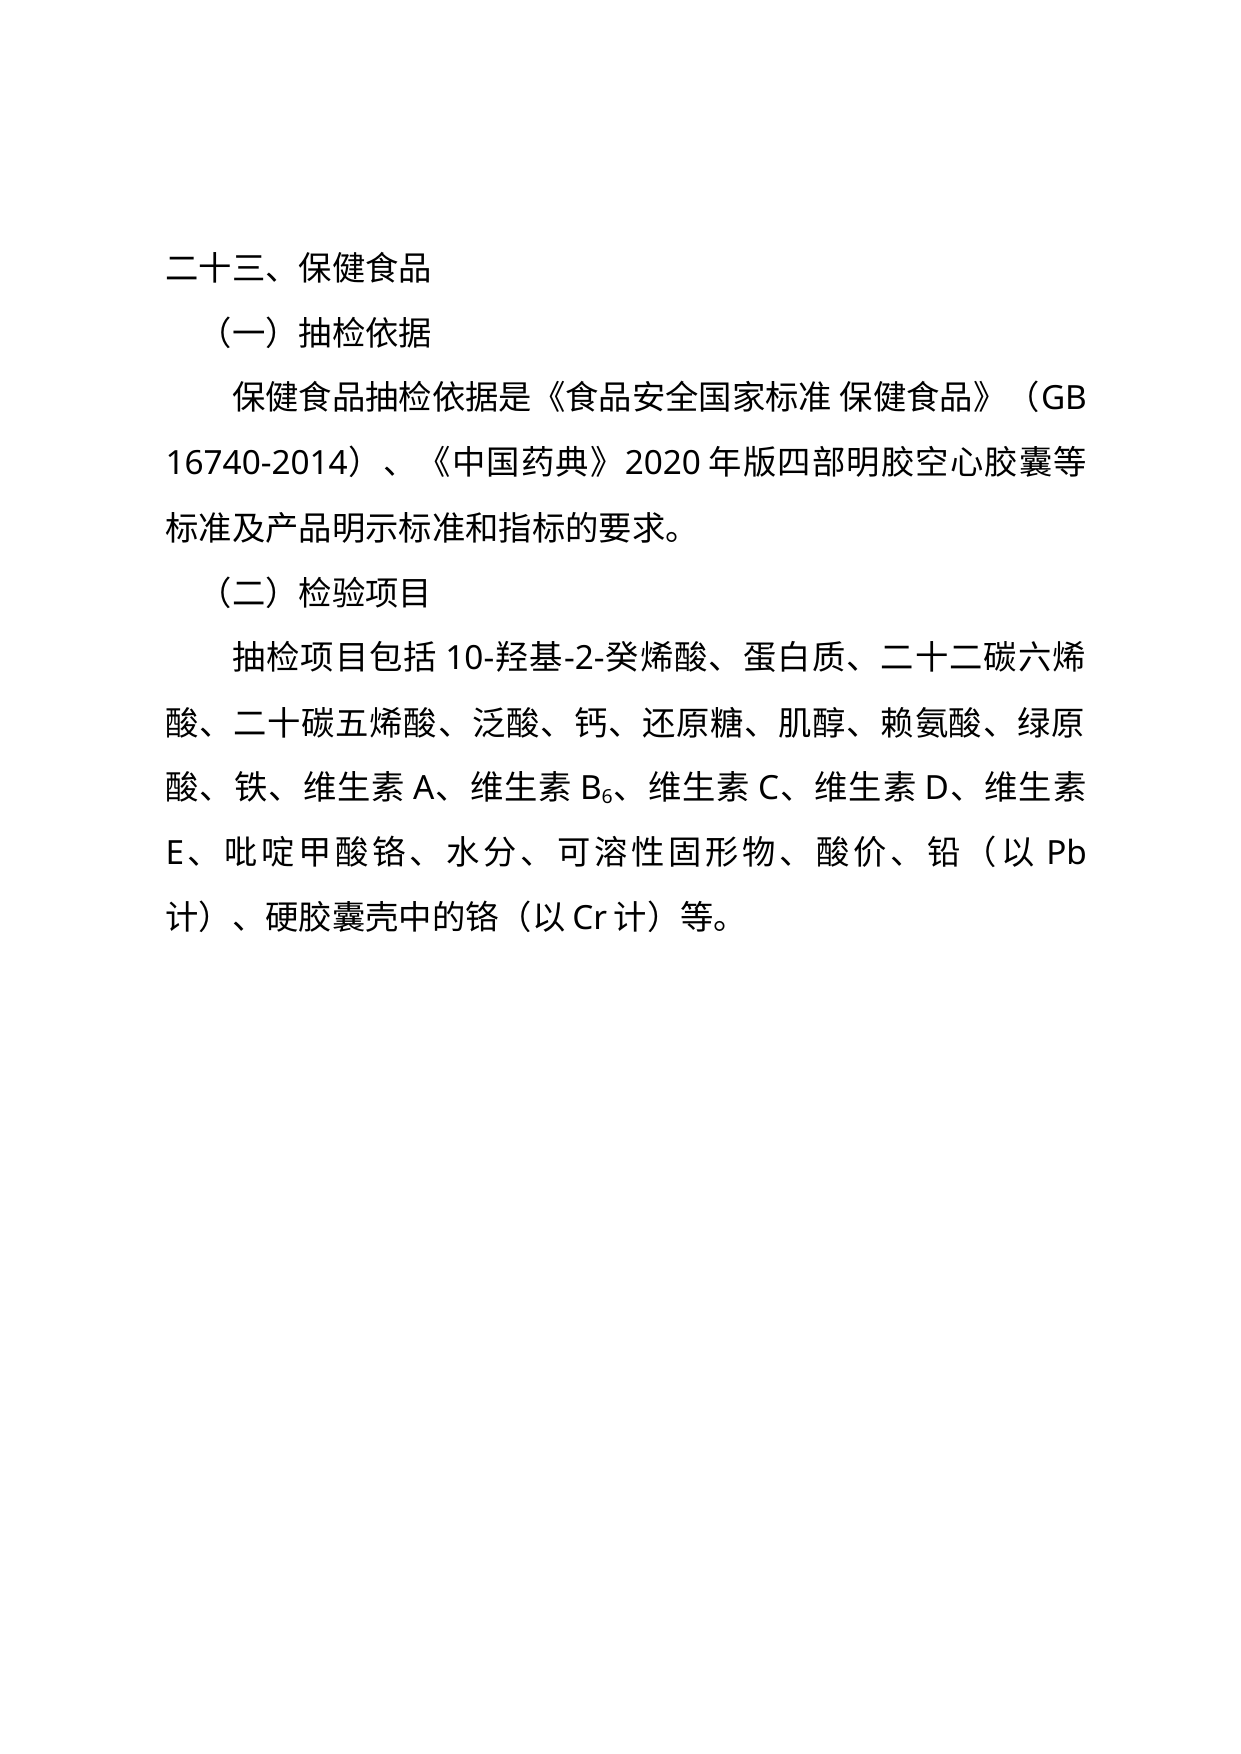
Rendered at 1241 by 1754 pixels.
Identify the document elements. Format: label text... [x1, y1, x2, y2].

text （二）检验项目 [165, 558, 1087, 623]
text （一）抽检依据 [165, 298, 1087, 363]
text 保健食品抽检依据是《食品安全国家标准 保健食品》（GB 16740-2014）、《中国药典》2020年版四部明胶空心胶囊等标准及产品明示标准和指标的要求。 [165, 363, 1087, 558]
text 二十三、保健食品 [165, 233, 1087, 298]
text 抽检项目包括10-羟基-2-癸烯酸、蛋白质、二十二碳六烯酸、二十碳五烯酸、泛酸、钙、还原糖、肌醇、赖氨酸、绿原酸、铁、维生素A、维生素B6、维生素C、维生素D、维生素E、吡啶甲酸铬、水分、可溶性固形物、酸价、铅（以Pb计）、硬胶囊壳中的铬（以Cr计）等。 [165, 623, 1087, 948]
